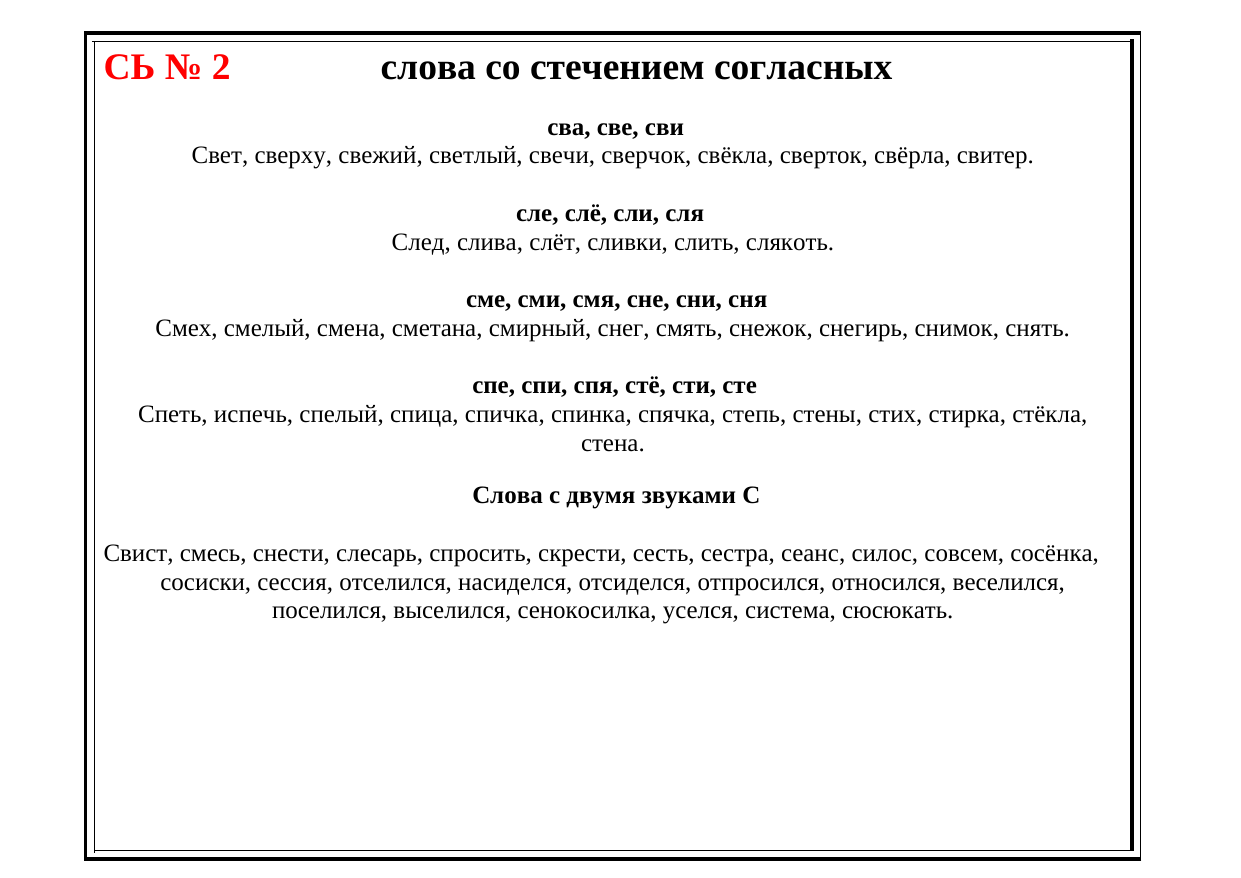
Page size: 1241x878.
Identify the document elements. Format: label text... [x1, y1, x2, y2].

text сле, слё, сли, сля [103, 198, 1122, 227]
text Свет, сверху, свежий, светлый, свечи, сверчок, свёкла, сверток, свёрла, свитер. [103, 140, 1122, 169]
text Свист, смесь, снести, слесарь, спросить, скрести, сесть, сестра, сеанс, силос, совсем, сосёнка, [103, 538, 1122, 567]
text Слова с двумя звуками С [103, 481, 1122, 509]
text СЬ № 2 слова со стечением согласных [103, 44, 1122, 87]
text спе, спи, спя, стё, сти, сте [103, 370, 1122, 399]
text сва, све, сви [103, 112, 1122, 140]
text След, слива, слёт, сливки, слить, слякоть. [103, 227, 1122, 255]
text Смех, смелый, смена, сметана, смирный, снег, смять, снежок, снегирь, снимок, снять. [103, 313, 1122, 342]
text сосиски, сессия, отселился, насиделся, отсиделся, отпросился, относился, веселился, поселился, выселился, сенокосилка, уселся, система, сюсюкать. [103, 567, 1122, 624]
text Спеть, испечь, спелый, спица, спичка, спинка, спячка, степь, стены, стих, стирка, стёкла, стена. [103, 399, 1122, 457]
text сме, сми, смя, сне, сни, сня [103, 284, 1122, 313]
